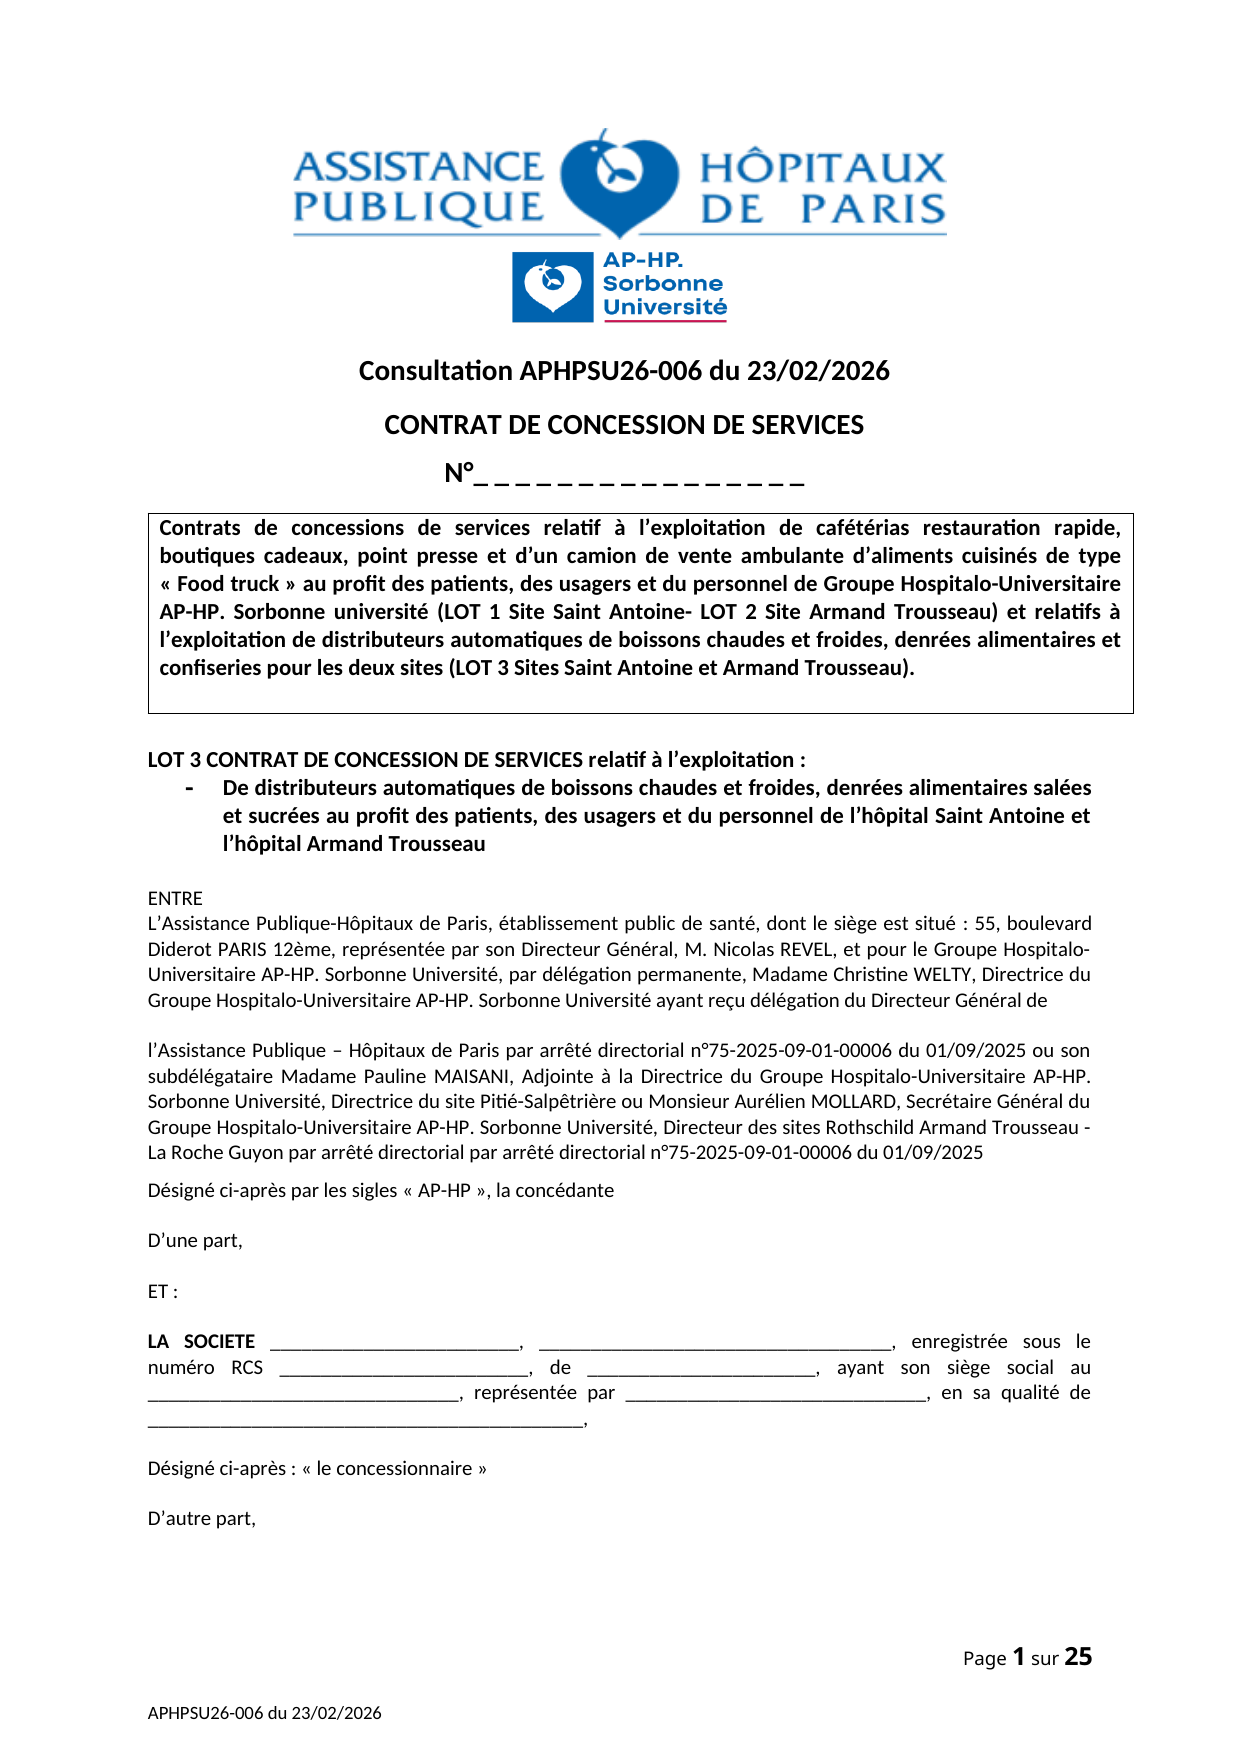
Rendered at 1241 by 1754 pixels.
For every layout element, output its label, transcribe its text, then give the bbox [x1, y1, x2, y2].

text Désigné ci-après par les sigles « AP-HP », la concédante [148, 1177, 1093, 1203]
text LA SOCIETE ________________________, __________________________________, enregistrée sous le numéro RCS ________________________, de ______________________, ayant son siège social au ______________________________, représentée par _____________________________, en sa qualité de __________________________________________, [148, 1328, 1093, 1430]
text D’une part, [148, 1228, 1093, 1253]
text N°_ _ _ _ _ _ _ _ _ _ _ _ _ _ _ _ [148, 454, 1101, 490]
text Désigné ci-après : « le concessionnaire » [148, 1455, 1093, 1481]
picture [293, 128, 947, 240]
text L’Assistance Publique-Hôpitaux de Paris, établissement public de santé, dont le siège est situé : 55, boulevard Diderot PARIS 12ème, représentée par son Directeur Général, M. Nicolas REVEL, et pour le Groupe Hospitalo-Universitaire AP-HP. Sorbonne Université, par délégation permanente, Madame Christine WELTY, Directrice du Groupe Hospitalo-Universitaire AP-HP. Sorbonne Université ayant reçu délégation du Directeur Général de [148, 911, 1093, 1012]
text ET : [148, 1278, 1093, 1303]
text ENTRE [148, 885, 1093, 911]
text Consultation APHPSU26-006 du 23/02/2026 [148, 352, 1101, 388]
text l’Assistance Publique – Hôpitaux de Paris par arrêté directorial n°75-2025-09-01-00006 du 01/09/2025 ou son subdélégataire Madame Pauline MAISANI, Adjointe à la Directrice du Groupe Hospitalo-Universitaire AP-HP. Sorbonne Université, Directrice du site Pitié-Salpêtrière ou Monsieur Aurélien MOLLARD, Secrétaire Général du Groupe Hospitalo-Universitaire AP-HP. Sorbonne Université, Directeur des sites Rothschild Armand Trousseau - La Roche Guyon par arrêté directorial par arrêté directorial n°75-2025-09-01-00006 du 01/09/2025 [148, 1038, 1093, 1165]
text LOT 3 CONTRAT DE CONCESSION DE SERVICES relatif à l’exploitation : [148, 745, 1093, 773]
picture [511, 250, 730, 325]
table_header Contrats de concessions de services relatif à l’exploitation de cafétérias restauration rapide, boutiques cadeaux, point presse et d’un camion de vente ambulante d’aliments cuisinés de type « Food truck » au profit des patients, des usagers et du personnel de Groupe Hospitalo-Universitaire AP-HP. Sorbonne université (LOT 1 Site Saint Antoine- LOT 2 Site Armand Trousseau) et relatifs à l’exploitation de distributeurs automatiques de boissons chaudes et froides, denrées alimentaires et confiseries pour les deux sites (LOT 3 Sites Saint Antoine et Armand Trousseau). [149, 514, 1133, 713]
text CONTRAT DE CONCESSION DE SERVICES [148, 406, 1101, 441]
list De distributeurs automatiques de boissons chaudes et froides, denrées alimentaires salées et sucrées au profit des patients, des usagers et du personnel de l’hôpital Saint Antoine et l’hôpital Armand Trousseau [185, 773, 1093, 857]
text D’autre part, [148, 1506, 1093, 1531]
